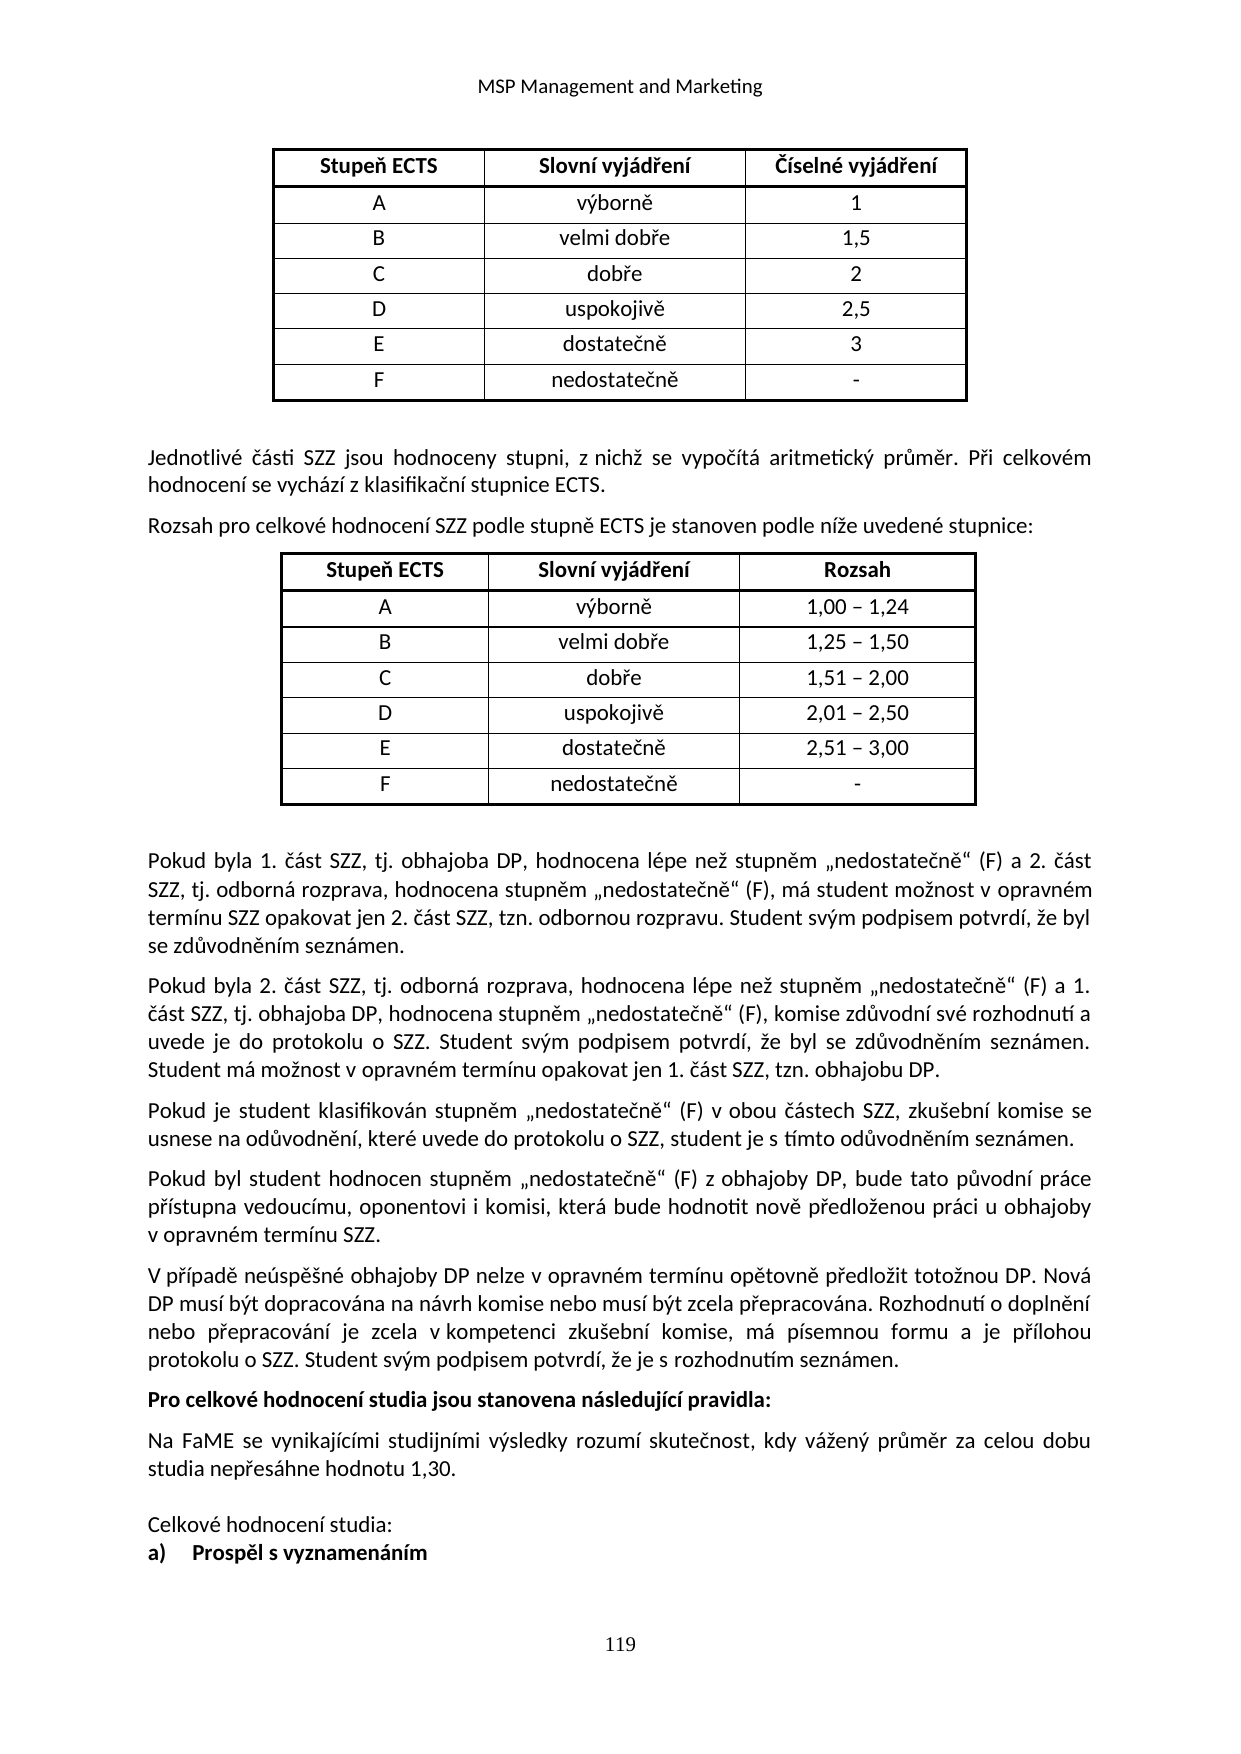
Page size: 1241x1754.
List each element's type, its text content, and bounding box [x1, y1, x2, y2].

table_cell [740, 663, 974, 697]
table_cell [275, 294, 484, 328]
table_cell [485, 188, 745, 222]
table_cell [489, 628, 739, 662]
text Rozsah pro celkové hodnocení SZZ podle stupně ECTS je stanoven podle níže uvedené stupnice: [148, 511, 1093, 539]
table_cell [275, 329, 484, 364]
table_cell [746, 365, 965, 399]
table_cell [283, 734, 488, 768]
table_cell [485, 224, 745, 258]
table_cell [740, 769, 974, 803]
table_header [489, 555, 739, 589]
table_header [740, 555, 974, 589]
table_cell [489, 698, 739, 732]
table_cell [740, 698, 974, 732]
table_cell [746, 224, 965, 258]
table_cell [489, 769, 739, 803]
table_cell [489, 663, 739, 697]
text Pro celkové hodnocení studia jsou stanovena následující pravidla: [148, 1386, 1093, 1413]
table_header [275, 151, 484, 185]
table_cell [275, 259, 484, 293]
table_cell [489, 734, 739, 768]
text Celkové hodnocení studia: [148, 1510, 1093, 1538]
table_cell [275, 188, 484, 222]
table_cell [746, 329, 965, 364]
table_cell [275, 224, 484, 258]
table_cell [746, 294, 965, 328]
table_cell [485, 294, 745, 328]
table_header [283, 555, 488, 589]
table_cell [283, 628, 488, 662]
text Pokud byla 1. část SZZ, tj. obhajoba DP, hodnocena lépe než stupněm „nedostatečně“ (F) a 2. část SZZ, tj. odborná rozprava, hodnocena stupněm „nedostatečně“ (F), má student možnost v opravném termínu SZZ opakovat jen 2. část SZZ, tzn. odbornou rozpravu. Student svým podpisem potvrdí, že byl se zdůvodněním seznámen. [148, 847, 1093, 959]
text Pokud byl student hodnocen stupněm „nedostatečně“ (F) z obhajoby DP, bude tato původní práce přístupna vedoucímu, oponentovi i komisi, která bude hodnotit nově předloženou práci u obhajoby v opravném termínu SZZ. [148, 1164, 1093, 1248]
text Pokud byla 2. část SZZ, tj. odborná rozprava, hodnocena lépe než stupněm „nedostatečně“ (F) a 1. část SZZ, tj. obhajoba DP, hodnocena stupněm „nedostatečně“ (F), komise zdůvodní své rozhodnutí a uvede je do protokolu o SZZ. Student svým podpisem potvrdí, že byl se zdůvodněním seznámen. Student má možnost v opravném termínu opakovat jen 1. část SZZ, tzn. obhajobu DP. [148, 971, 1093, 1083]
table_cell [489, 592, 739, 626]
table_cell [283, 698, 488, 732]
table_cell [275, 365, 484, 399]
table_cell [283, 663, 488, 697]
text Jednotlivé části SZZ jsou hodnoceny stupni, z nichž se vypočítá aritmetický průměr. Při celkovém hodnocení se vychází z klasifikační stupnice ECTS. [148, 443, 1093, 499]
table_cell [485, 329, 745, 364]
list Prospěl s vyznamenáním [148, 1538, 1093, 1566]
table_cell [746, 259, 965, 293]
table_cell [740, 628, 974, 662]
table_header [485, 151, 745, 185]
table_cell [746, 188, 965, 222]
text Na FaME se vynikajícími studijními výsledky rozumí skutečnost, kdy vážený průměr za celou dobu studia nepřesáhne hodnotu 1,30. [148, 1426, 1093, 1482]
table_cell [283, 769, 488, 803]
text V případě neúspěšné obhajoby DP nelze v opravném termínu opětovně předložit totožnou DP. Nová DP musí být dopracována na návrh komise nebo musí být zcela přepracována. Rozhodnutí o doplnění nebo přepracování je zcela v kompetenci zkušební komise, má písemnou formu a je přílohou protokolu o SZZ. Student svým podpisem potvrdí, že je s rozhodnutím seznámen. [148, 1261, 1093, 1373]
text Pokud je student klasifikován stupněm „nedostatečně“ (F) v obou částech SZZ, zkušební komise se usnese na odůvodnění, které uvede do protokolu o SZZ, student je s tímto odůvodněním seznámen. [148, 1096, 1093, 1152]
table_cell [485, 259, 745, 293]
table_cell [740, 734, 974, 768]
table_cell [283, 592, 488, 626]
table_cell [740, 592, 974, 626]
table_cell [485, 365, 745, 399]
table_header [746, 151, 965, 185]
